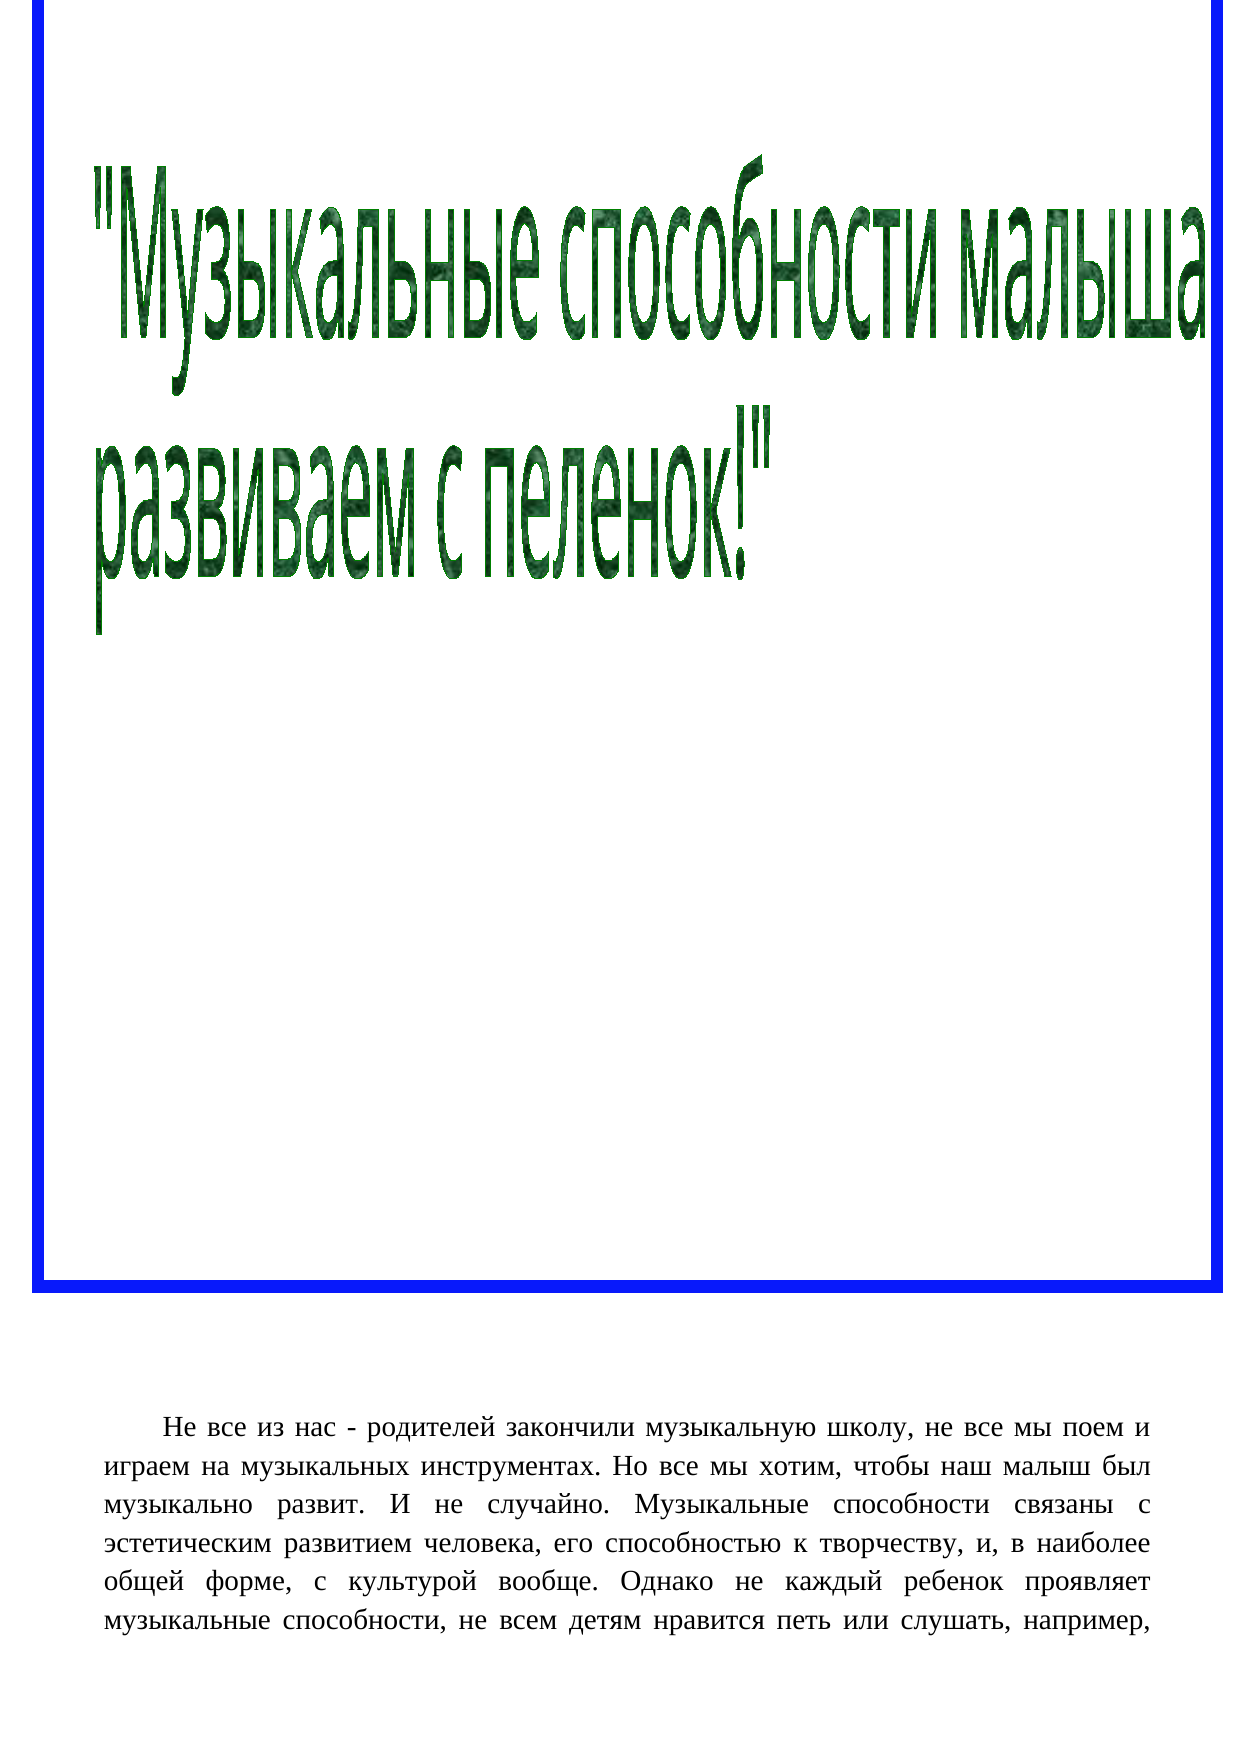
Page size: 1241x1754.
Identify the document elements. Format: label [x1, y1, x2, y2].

picture [1126, 210, 1170, 337]
picture [560, 206, 585, 339]
picture [132, 447, 158, 578]
picture [239, 210, 265, 337]
text [103, 1409, 1152, 1636]
picture [1178, 207, 1204, 339]
picture [764, 406, 769, 467]
picture [292, 210, 313, 337]
picture [349, 210, 378, 339]
picture [1006, 207, 1032, 339]
picture [874, 210, 899, 337]
picture [316, 207, 343, 339]
picture [234, 449, 262, 576]
picture [808, 206, 840, 339]
picture [521, 445, 550, 578]
picture [1038, 210, 1067, 339]
picture [274, 448, 300, 576]
picture [341, 445, 370, 578]
picture [307, 447, 334, 578]
picture [695, 206, 726, 339]
picture [486, 449, 513, 576]
picture [845, 206, 869, 339]
picture [97, 447, 126, 634]
picture [711, 449, 731, 576]
picture [426, 210, 453, 337]
picture [907, 210, 935, 337]
picture [287, 210, 291, 337]
picture [592, 445, 620, 578]
picture [107, 167, 111, 228]
picture [665, 206, 690, 339]
picture [554, 449, 583, 578]
picture [172, 210, 202, 395]
picture [271, 210, 275, 337]
picture [705, 449, 710, 576]
picture [753, 406, 758, 467]
picture [389, 210, 417, 337]
picture [628, 206, 660, 339]
picture [378, 449, 413, 576]
picture [665, 445, 697, 578]
picture [629, 449, 657, 576]
picture [465, 210, 491, 337]
picture [962, 209, 997, 337]
picture [95, 167, 100, 228]
picture [122, 167, 165, 337]
picture [737, 406, 743, 528]
picture [166, 445, 191, 578]
picture [199, 448, 227, 576]
picture [1110, 210, 1114, 337]
picture [510, 206, 539, 339]
picture [1078, 210, 1105, 337]
picture [437, 445, 462, 578]
picture [205, 206, 230, 339]
picture [593, 210, 620, 337]
picture [736, 548, 745, 579]
picture [772, 210, 800, 337]
picture [732, 154, 763, 339]
picture [497, 210, 501, 337]
